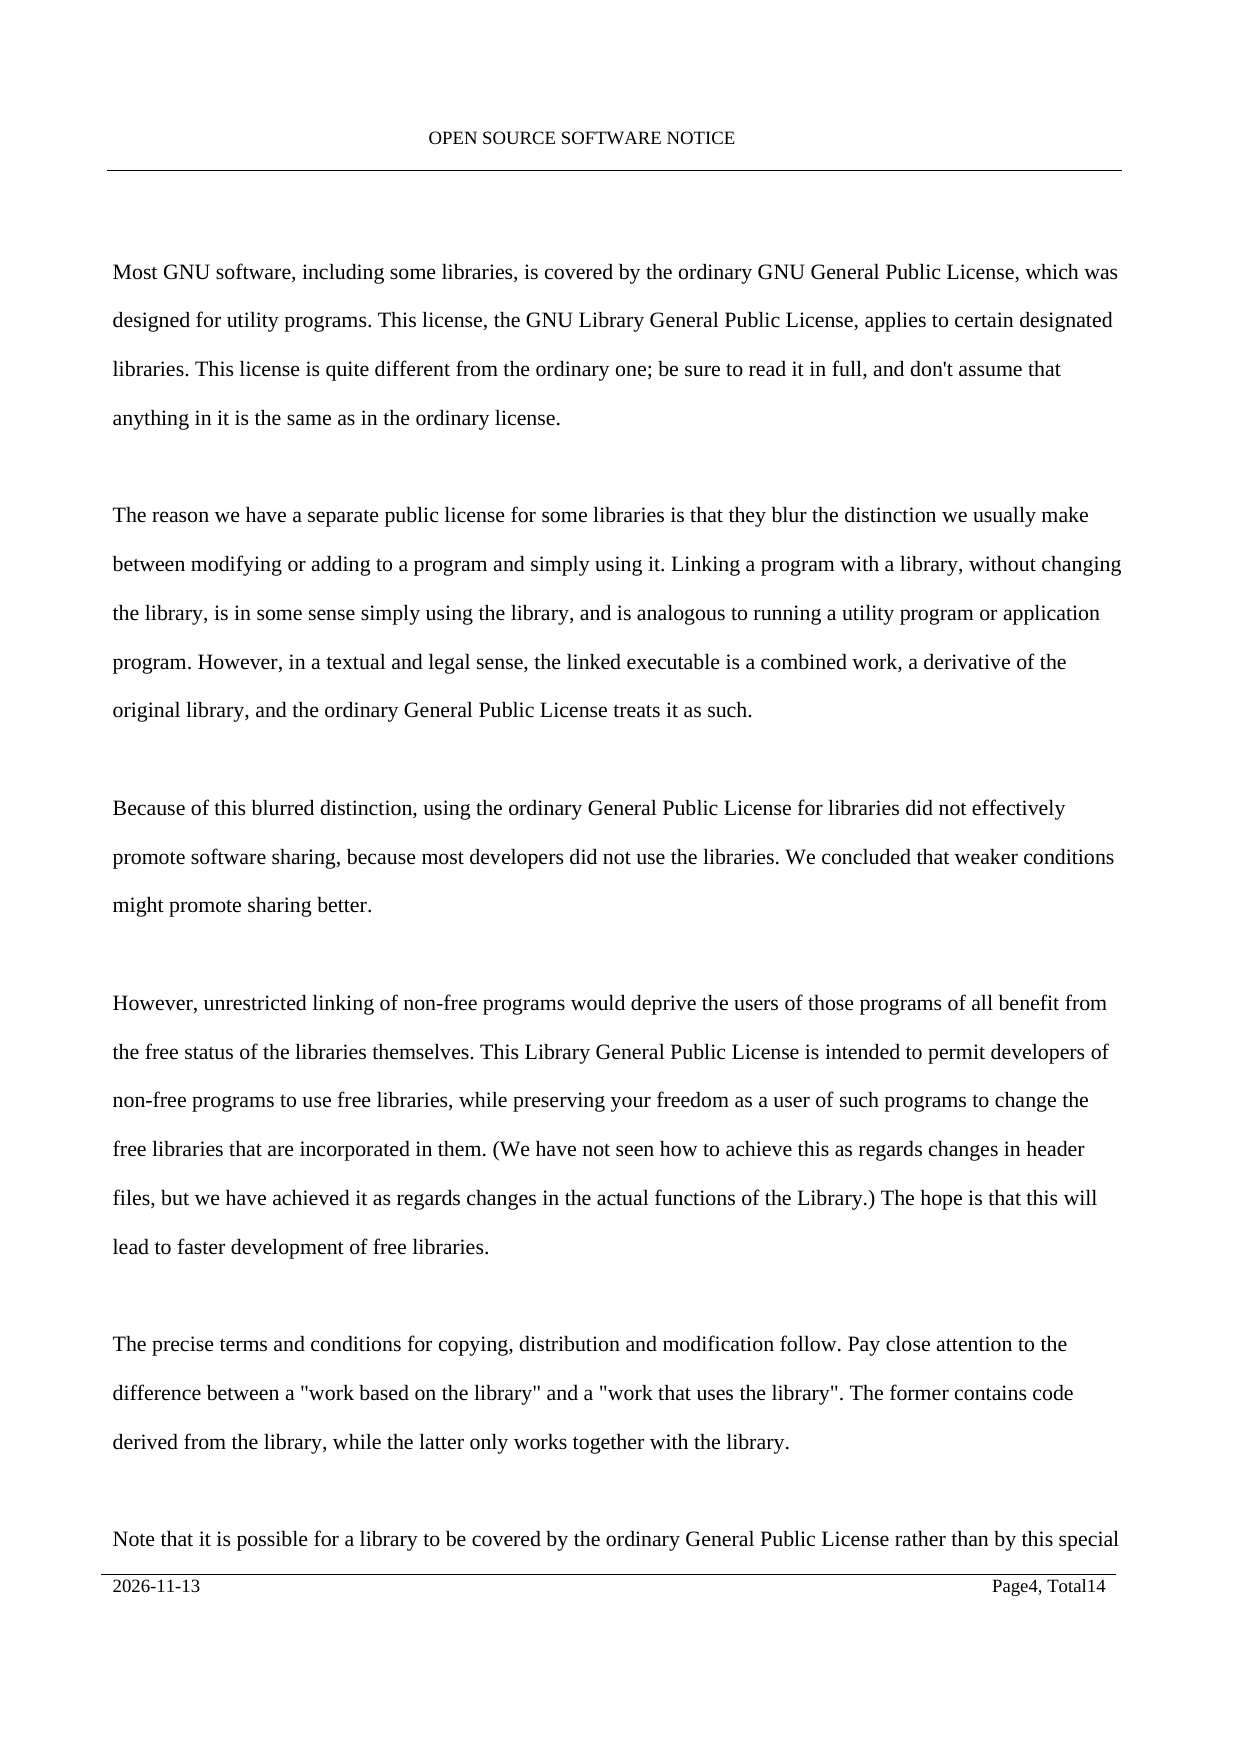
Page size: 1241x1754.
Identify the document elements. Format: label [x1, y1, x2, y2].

text [112, 206, 1128, 1555]
